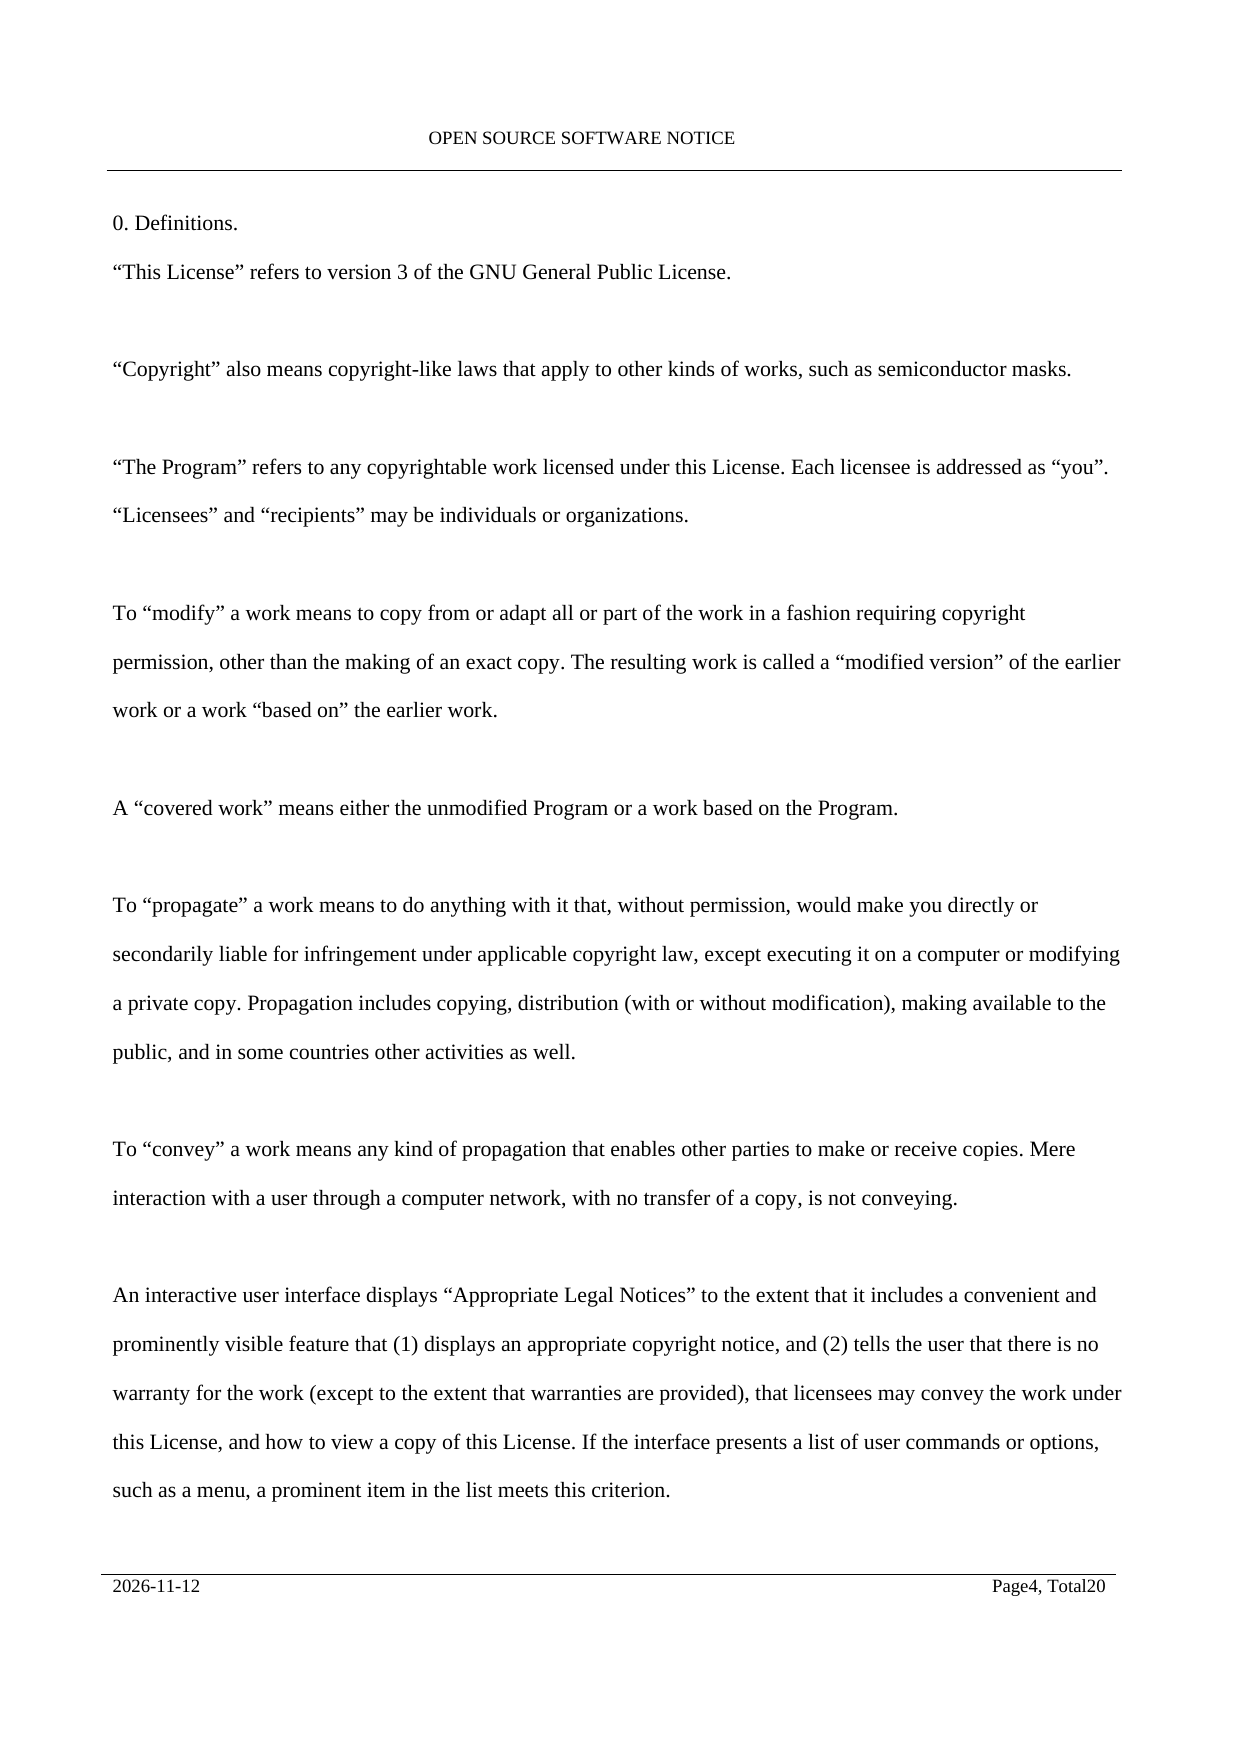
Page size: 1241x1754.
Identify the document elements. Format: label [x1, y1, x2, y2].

text [112, 206, 1128, 1506]
